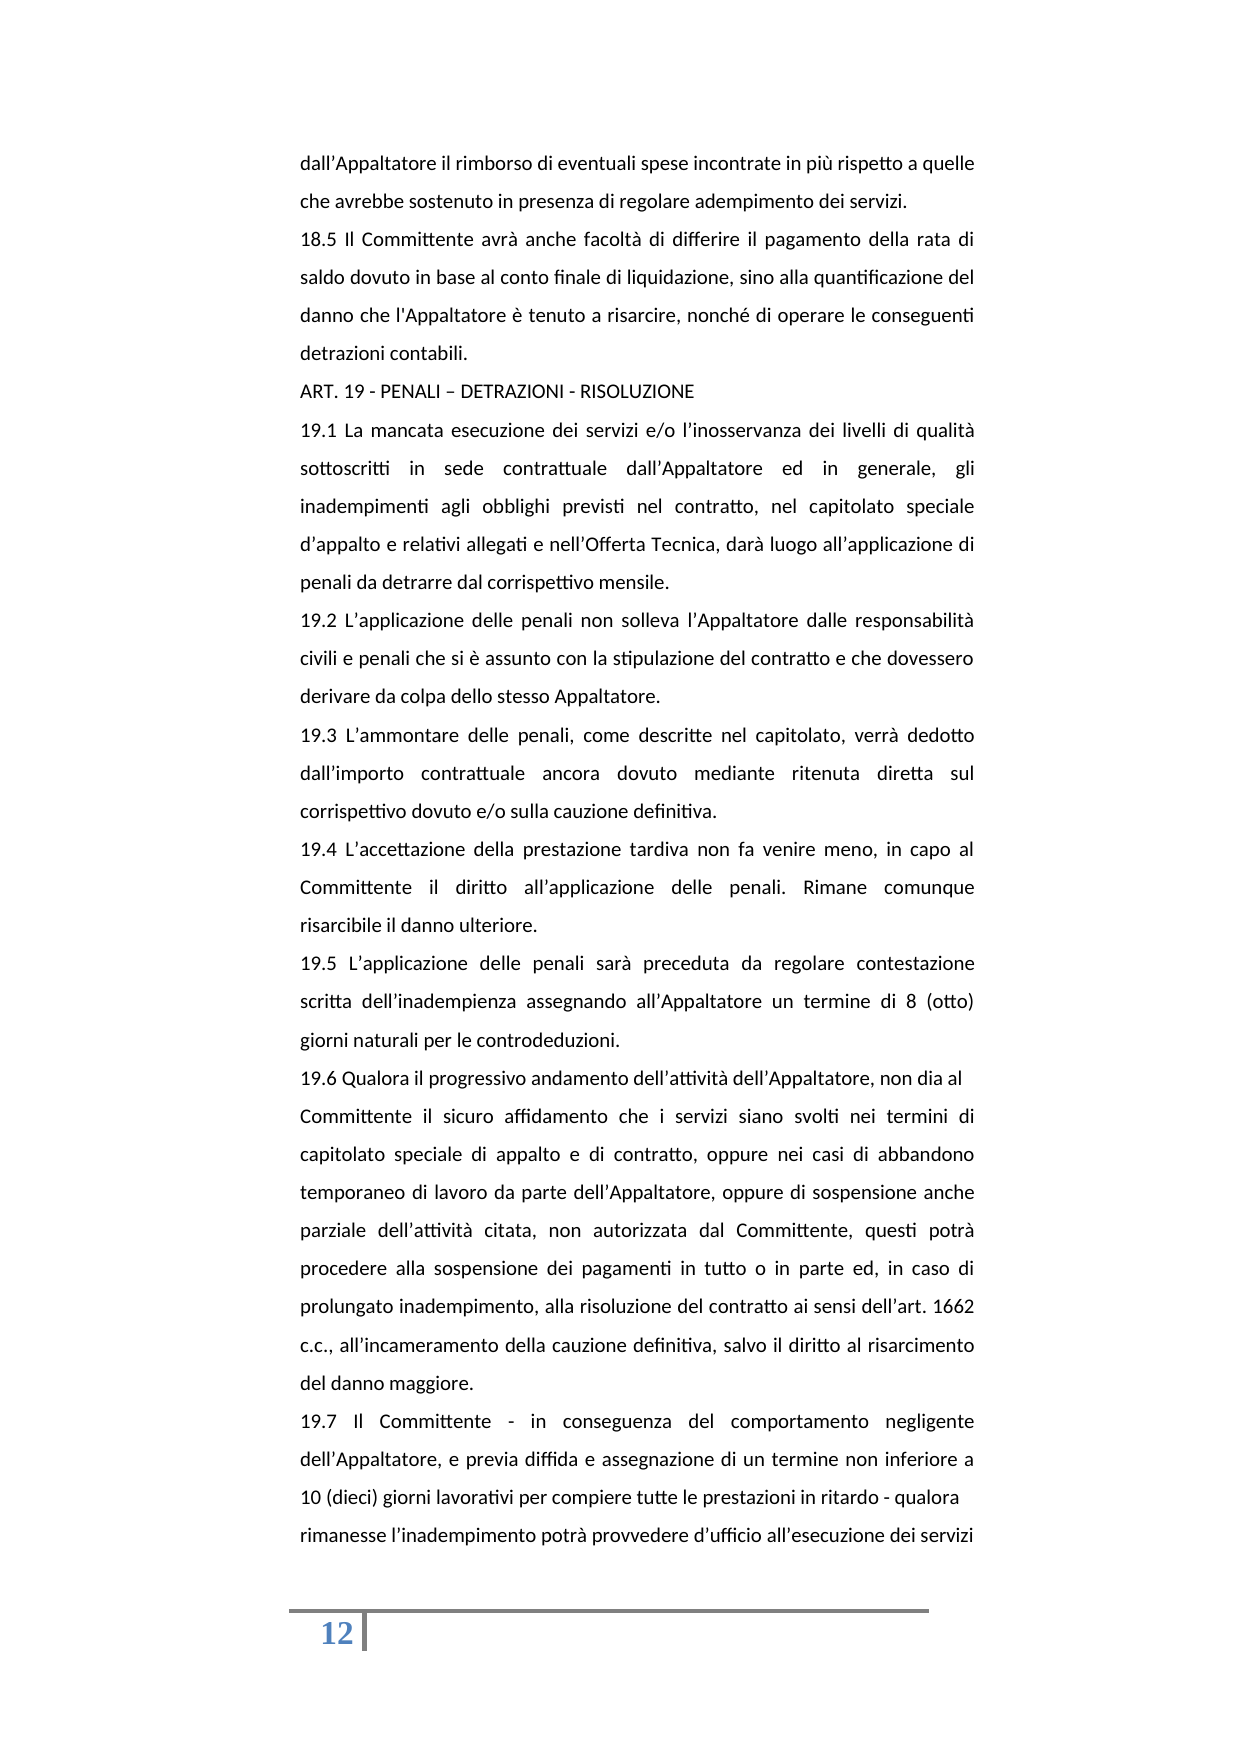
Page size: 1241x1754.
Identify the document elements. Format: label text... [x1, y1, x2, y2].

text 19.5 L’applicazione delle penali sarà preceduta da regolare contestazione scritta dell’inadempienza assegnando all’Appaltatore un termine di 8 (otto) giorni naturali per le controdeduzioni. [300, 951, 976, 1052]
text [300, 150, 976, 213]
text 19.1 La mancata esecuzione dei servizi e/o l’inosservanza dei livelli di qualità sottoscritti in sede contrattuale dall’Appaltatore ed in generale, gli inadempimenti agli obblighi previsti nel contratto, nel capitolato speciale d’appalto e relativi allegati e nell’Offerta Tecnica, darà luogo all’applicazione di penali da detrarre dal corrispettivo mensile. [300, 417, 976, 595]
text 18.5 Il Committente avrà anche facoltà di differire il pagamento della rata di saldo dovuto in base al conto finale di liquidazione, sino alla quantificazione del danno che l'Appaltatore è tenuto a risarcire, nonché di operare le conseguenti detrazioni contabili. [300, 226, 976, 366]
text 19.2 L’applicazione delle penali non solleva l’Appaltatore dalle responsabilità civili e penali che si è assunto con la stipulazione del contratto e che dovessero derivare da colpa dello stesso Appaltatore. [300, 607, 976, 709]
text rimanesse l’inadempimento potrà provvedere d’ufficio all’esecuzione dei servizi [300, 1522, 976, 1548]
text 19.4 L’accettazione della prestazione tardiva non fa venire meno, in capo al Committente il diritto all’applicazione delle penali. Rimane comunque risarcibile il danno ulteriore. [300, 836, 976, 938]
text Committente il sicuro affidamento che i servizi siano svolti nei termini di capitolato speciale di appalto e di contratto, oppure nei casi di abbandono temporaneo di lavoro da parte dell’Appaltatore, oppure di sospensione anche parziale dell’attività citata, non autorizzata dal Committente, questi potrà procedere alla sospensione dei pagamenti in tutto o in parte ed, in caso di prolungato inadempimento, alla risoluzione del contratto ai sensi dell’art. 1662 c.c., all’incameramento della cauzione definitiva, salvo il diritto al risarcimento del danno maggiore. [300, 1103, 976, 1395]
text 19.3 L’ammontare delle penali, come descritte nel capitolato, verrà dedotto dall’importo contrattuale ancora dovuto mediante ritenuta diretta sul corrispettivo dovuto e/o sulla cauzione definitiva. [300, 722, 976, 823]
text ART. 19 - PENALI – DETRAZIONI - RISOLUZIONE [300, 379, 976, 404]
text 19.7 Il Committente - in conseguenza del comportamento negligente dell’Appaltatore, e previa diffida e assegnazione di un termine non inferiore a 10 (dieci) giorni lavorativi per compiere tutte le prestazioni in ritardo - qualora [300, 1408, 976, 1510]
text 19.6 Qualora il progressivo andamento dell’attività dell’Appaltatore, non dia al [300, 1065, 976, 1090]
